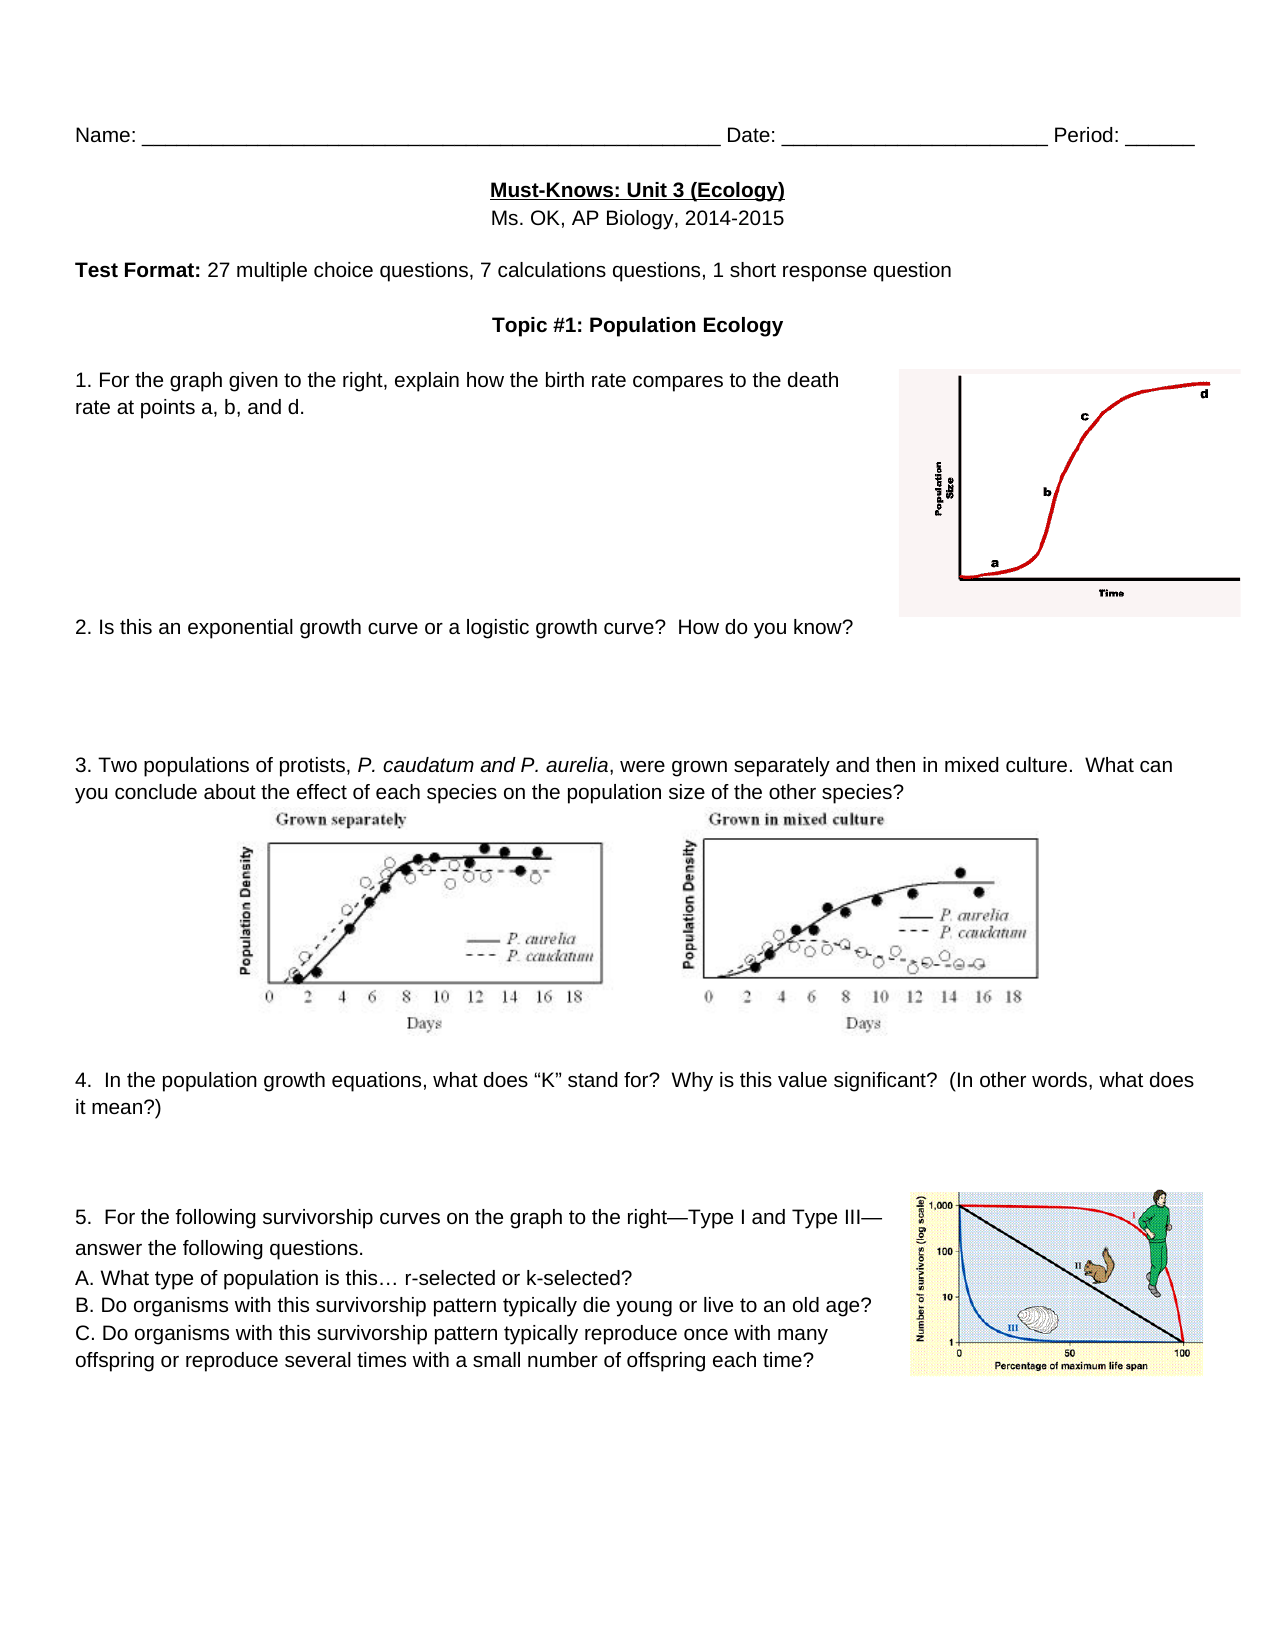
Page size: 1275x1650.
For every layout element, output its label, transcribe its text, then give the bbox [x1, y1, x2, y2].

text 5. For the following survivorship curves on the graph to the right—Type I and Type III—answer the following questions. [75, 1205, 908, 1261]
text Topic #1: Population Ecology [75, 313, 1200, 337]
text 4. In the population growth equations, what does “K” stand for? Why is this value significant? (In other words, what does it mean?) [75, 1068, 1200, 1119]
text Test Format: 27 multiple choice questions, 7 calculations questions, 1 short response question [75, 258, 1200, 282]
text Name: __________________________________________________ Date: _______________________ Period: ______ [75, 123, 1200, 147]
text Must-Knows: Unit 3 (Ecology) [75, 178, 1200, 202]
picture [898, 369, 1241, 617]
text C. Do organisms with this survivorship pattern typically reproduce once with many offspring or reproduce several times with a small number of offspring each time? [75, 1321, 908, 1372]
text 2. Is this an exponential growth curve or a logistic growth curve? How do you know? [75, 615, 1200, 639]
text 1. For the graph given to the right, explain how the birth rate compares to the death rate at points a, b, and d. [75, 368, 1200, 419]
picture [236, 807, 1039, 1036]
text A. What type of population is this… r-selected or k-selected? [75, 1266, 908, 1289]
text 3. Two populations of protists, P. caudatum and P. aurelia, were grown separately and then in mixed culture. What can you conclude about the effect of each species on the population size of the other species? [75, 753, 1200, 804]
text Ms. OK, AP Biology, 2014-2015 [75, 205, 1200, 229]
text B. Do organisms with this survivorship pattern typically die young or live to an old age? [75, 1293, 908, 1317]
picture [908, 1189, 1204, 1377]
